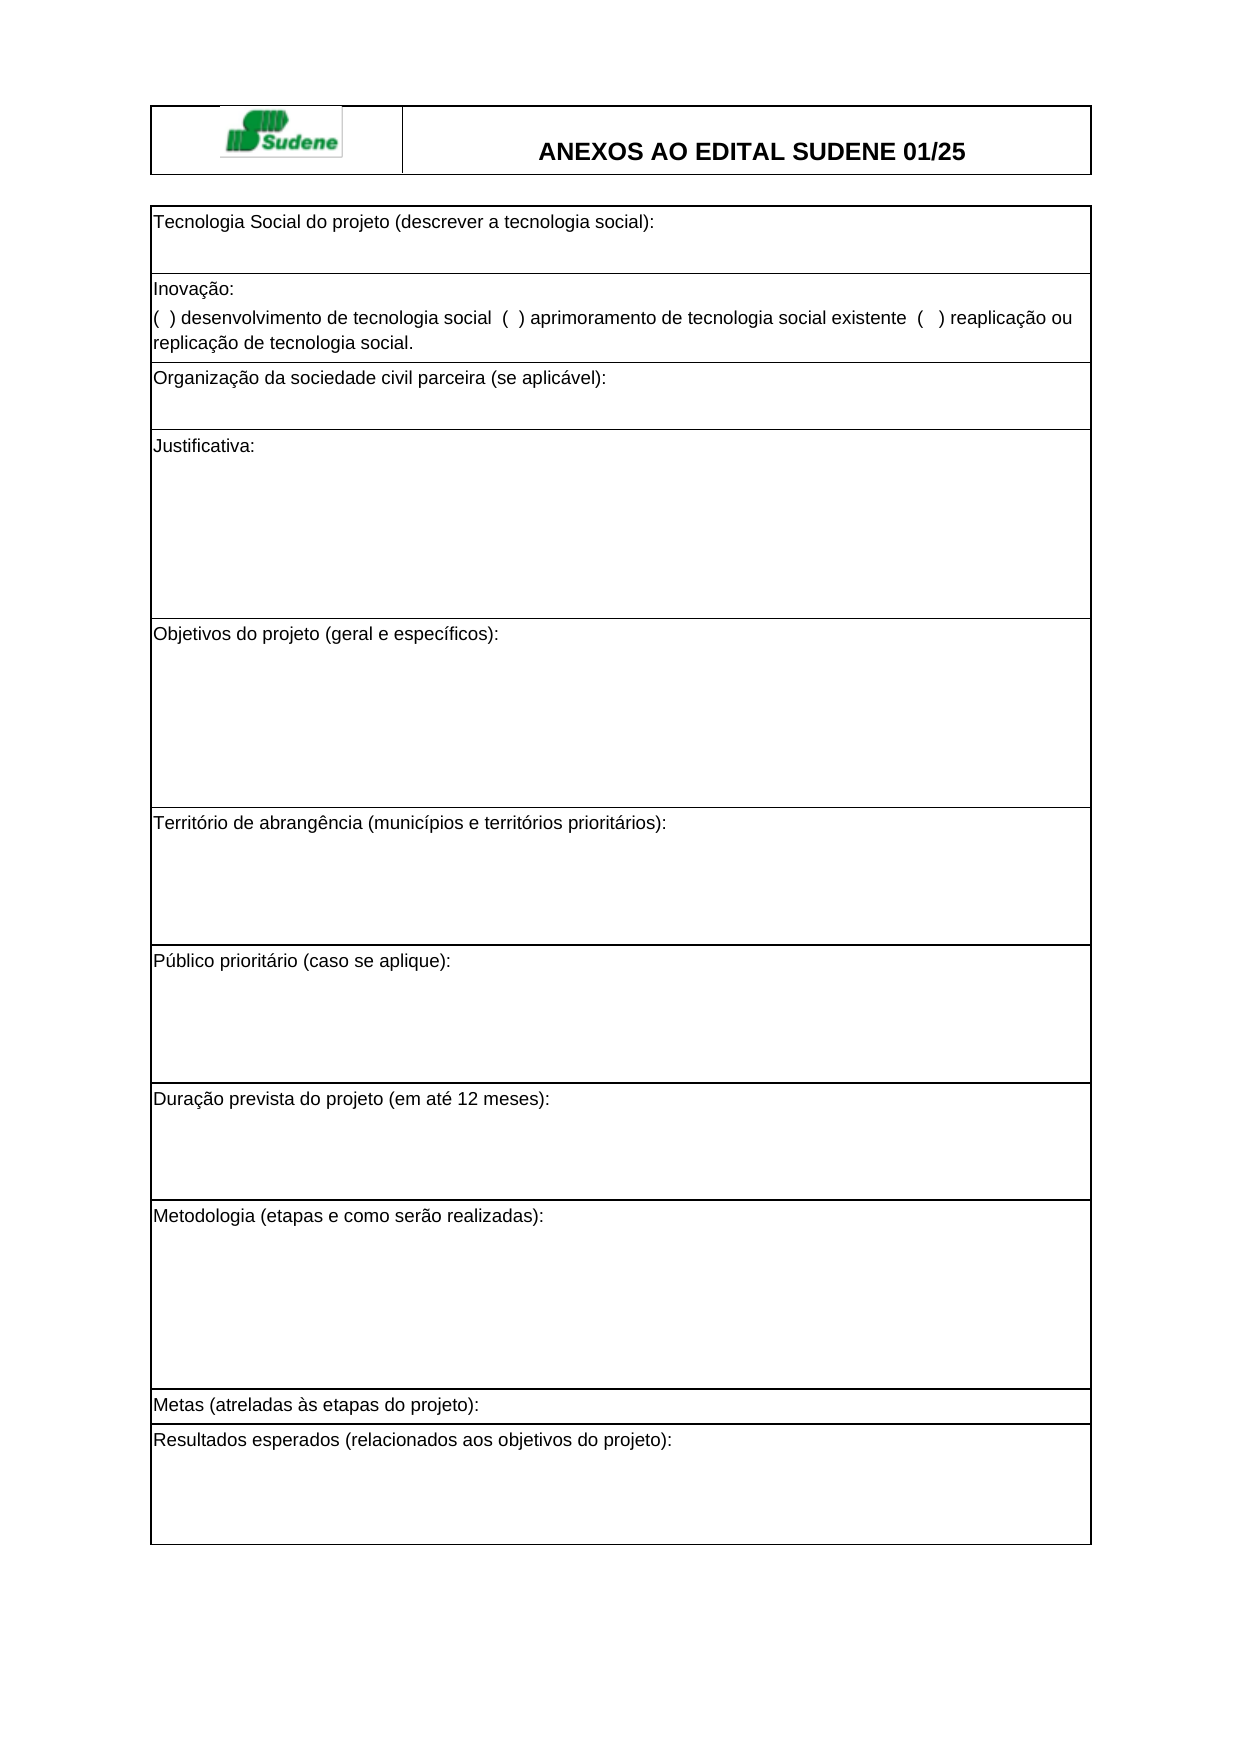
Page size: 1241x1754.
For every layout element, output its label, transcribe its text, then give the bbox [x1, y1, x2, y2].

table_cell Tecnologia Social do projeto (descrever a tecnologia social): [152, 207, 1090, 272]
table_cell Objetivos do projeto (geral e específicos): [152, 619, 1090, 806]
table_cell Metodologia (etapas e como serão realizadas): [152, 1201, 1090, 1388]
table_cell Metas (atreladas às etapas do projeto): [152, 1390, 1090, 1423]
table_cell Organização da sociedade civil parceira (se aplicável): [152, 363, 1090, 429]
table_cell Duração prevista do projeto (em até 12 meses): [152, 1084, 1090, 1199]
table_cell Inovação: ( ) desenvolvimento de tecnologia social ( ) aprimoramento de tecnologia social existente ( ) reaplicação ou replicação de tecnologia social. [152, 274, 1090, 361]
table_cell Território de abrangência (municípios e territórios prioritários): [152, 808, 1090, 944]
table_cell Resultados esperados (relacionados aos objetivos do projeto): [152, 1425, 1090, 1543]
table_cell Justificativa: [152, 430, 1090, 617]
picture [220, 106, 344, 159]
table_cell Público prioritário (caso se aplique): [152, 946, 1090, 1082]
